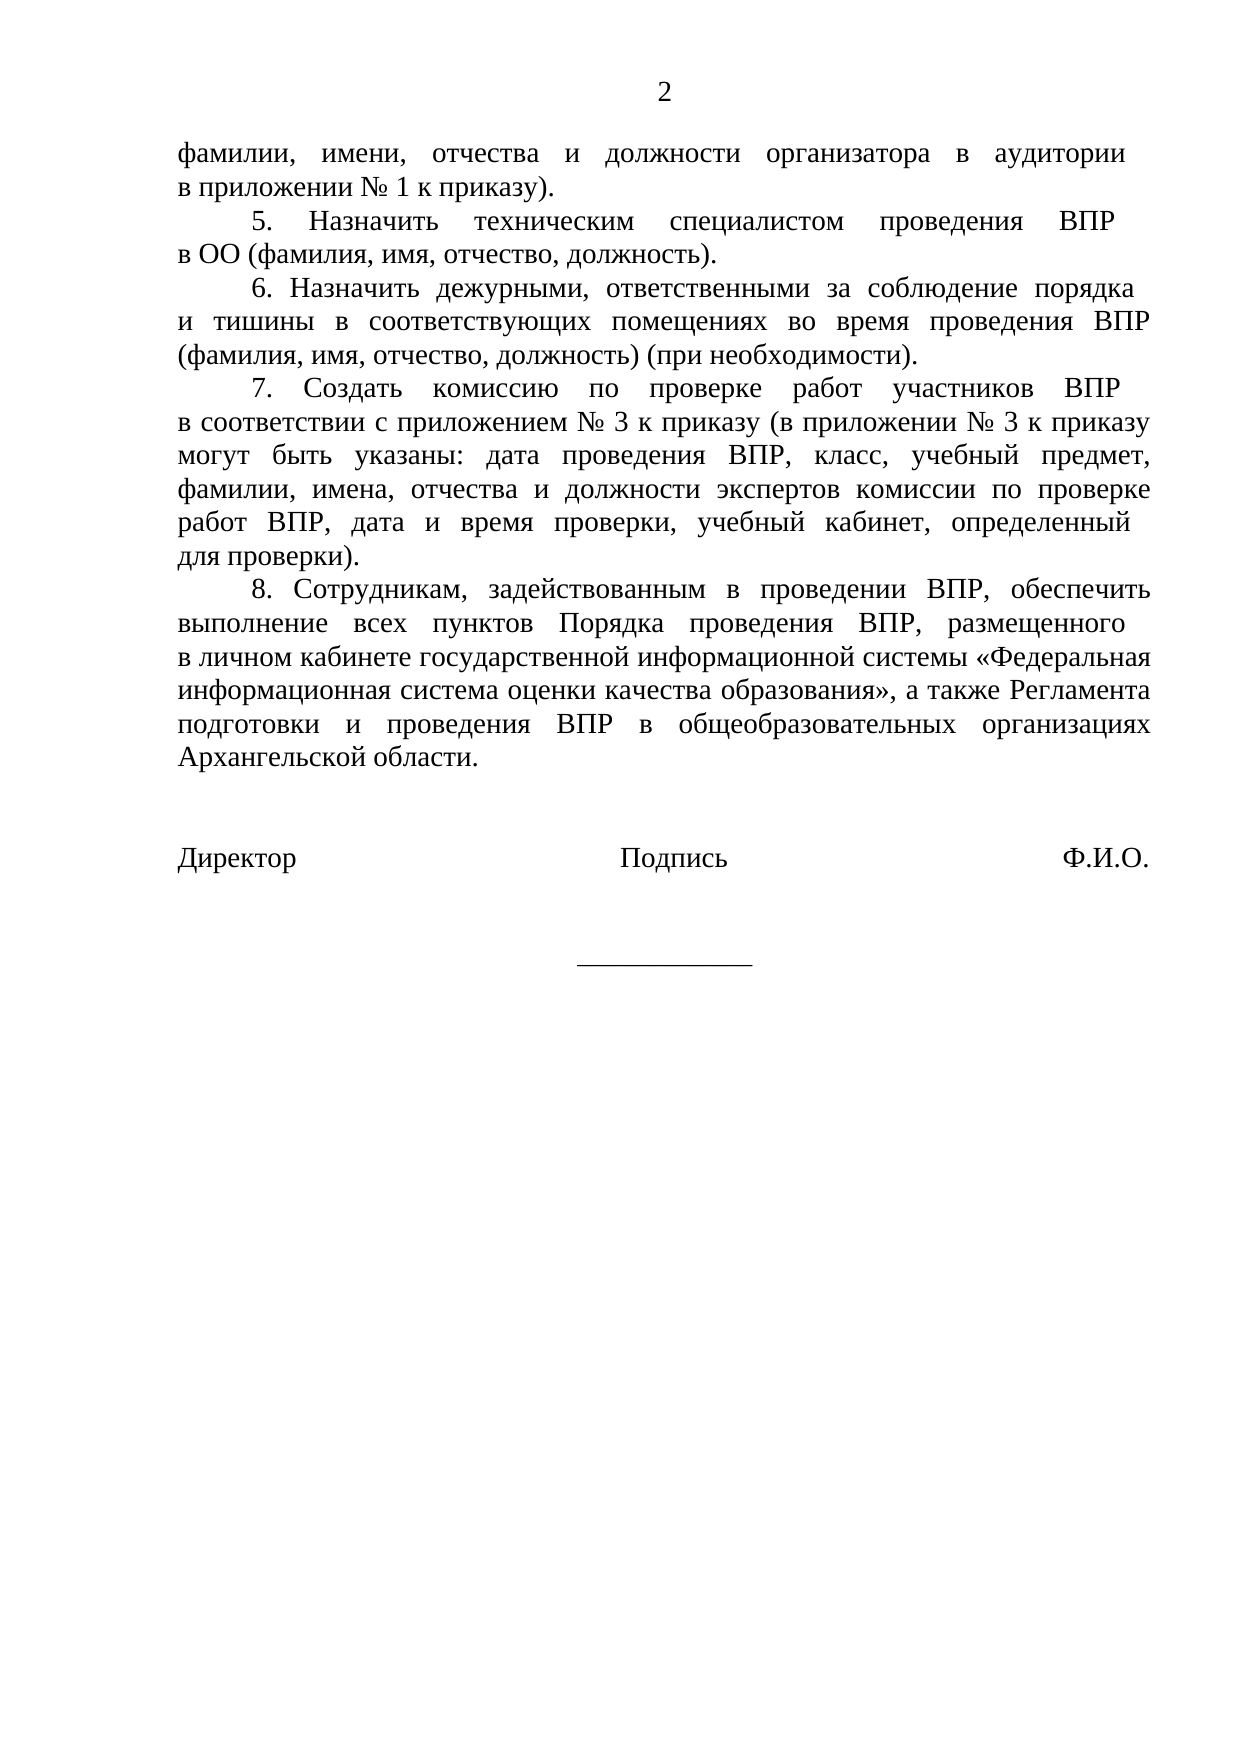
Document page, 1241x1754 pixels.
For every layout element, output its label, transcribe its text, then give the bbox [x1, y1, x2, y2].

text 8. Сотрудникам, задействованным в проведении ВПР, обеспечить выполнение всех пунктов Порядка проведения ВПР, размещенного в личном кабинете государственной информационной системы «Федеральная информационная система оценки качества образования», а также Регламента подготовки и проведения ВПР в общеобразовательных организациях Архангельской области. [177, 572, 1152, 773]
text 7. Создать комиссию по проверке работ участников ВПР в соответствии с приложением № 3 к приказу (в приложении № 3 к приказу могут быть указаны: дата проведения ВПР, класс, учебный предмет, фамилии, имена, отчества и должности экспертов комиссии по проверке работ ВПР, дата и время проверки, учебный кабинет, определенный для проверки). [177, 370, 1152, 572]
text ______________ [177, 941, 1152, 969]
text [177, 136, 1152, 203]
text Директор Подпись Ф.И.О. [177, 840, 1152, 873]
text 6. Назначить дежурными, ответственными за соблюдение порядка и тишины в соответствующих помещениях во время проведения ВПР (фамилия, имя, отчество, должность) (при необходимости). [177, 270, 1152, 370]
text 5. Назначить техническим специалистом проведения ВПР в ОО (фамилия, имя, отчество, должность). [177, 203, 1152, 270]
